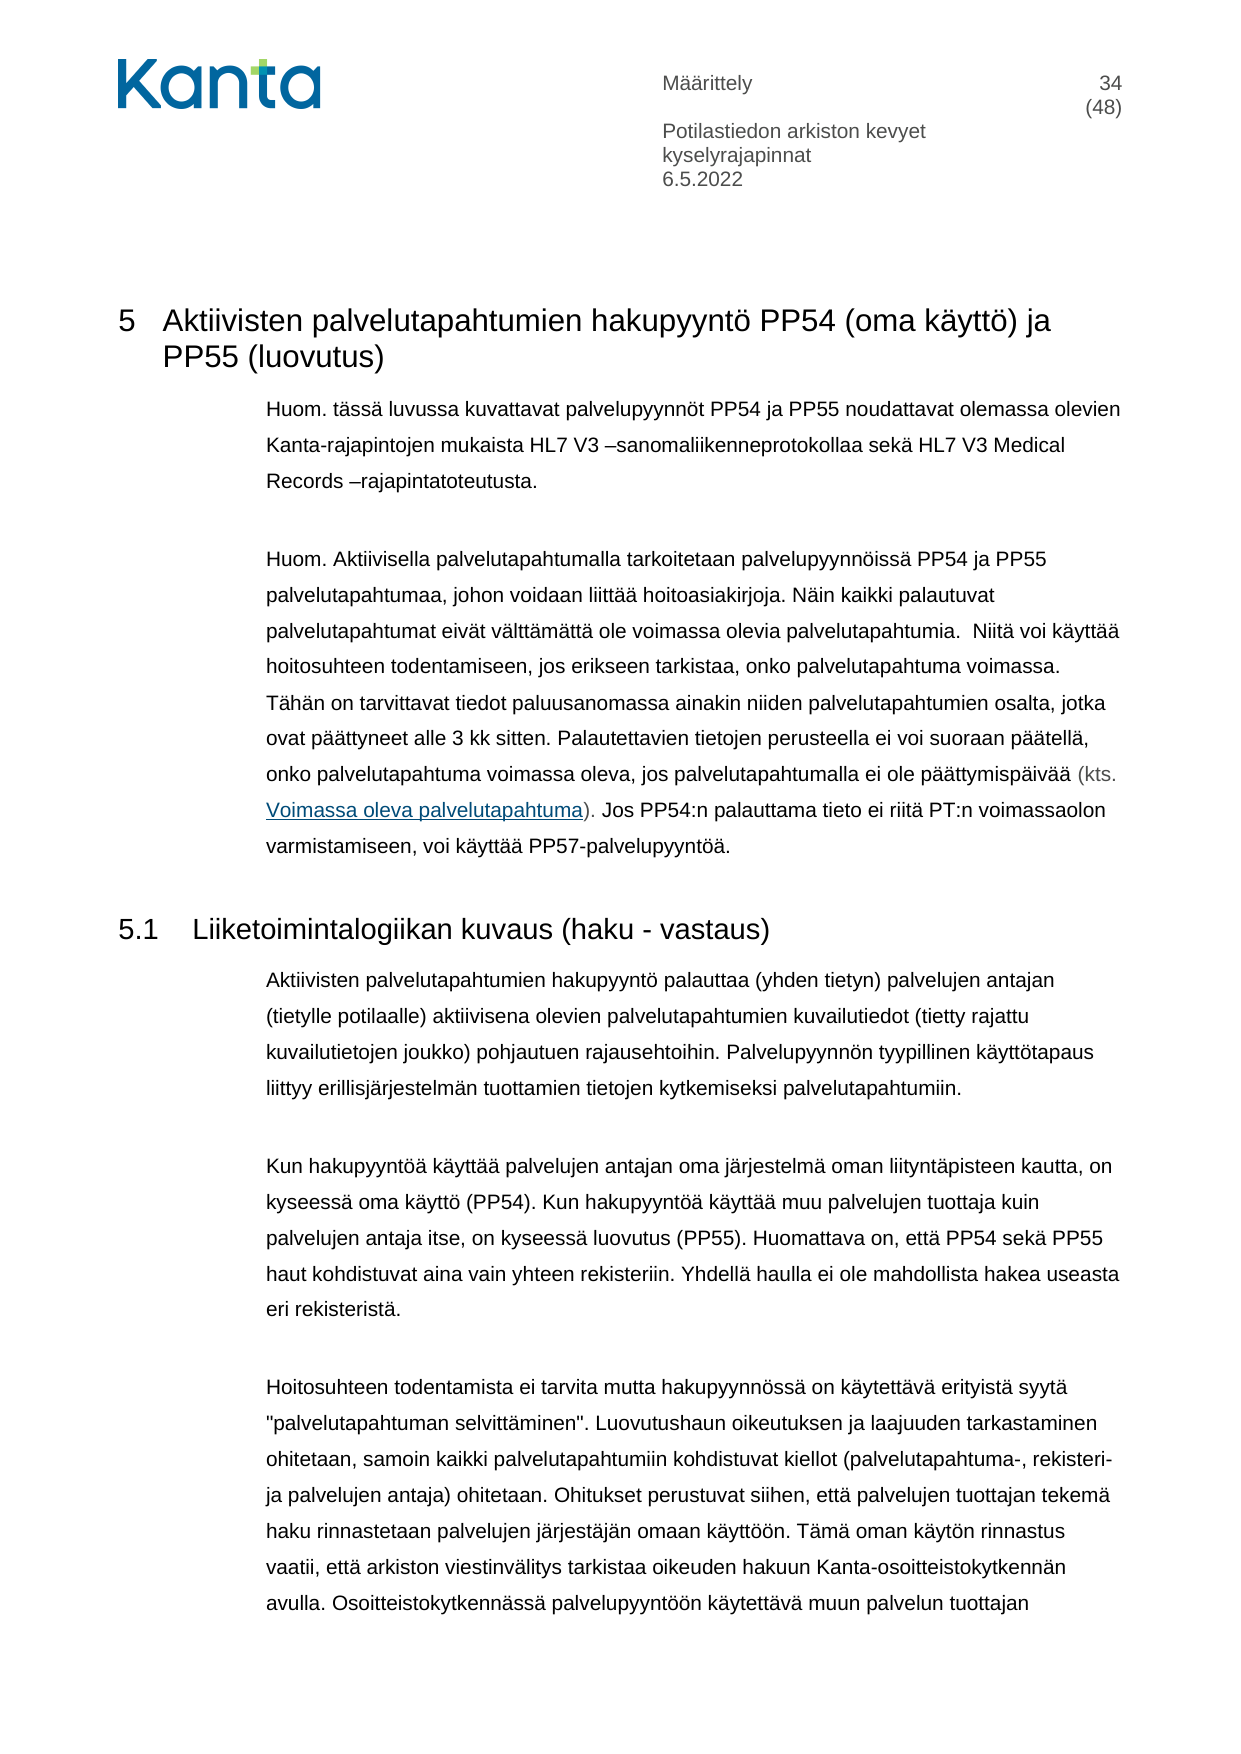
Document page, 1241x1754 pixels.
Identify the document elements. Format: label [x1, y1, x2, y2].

picture [118, 59, 321, 109]
